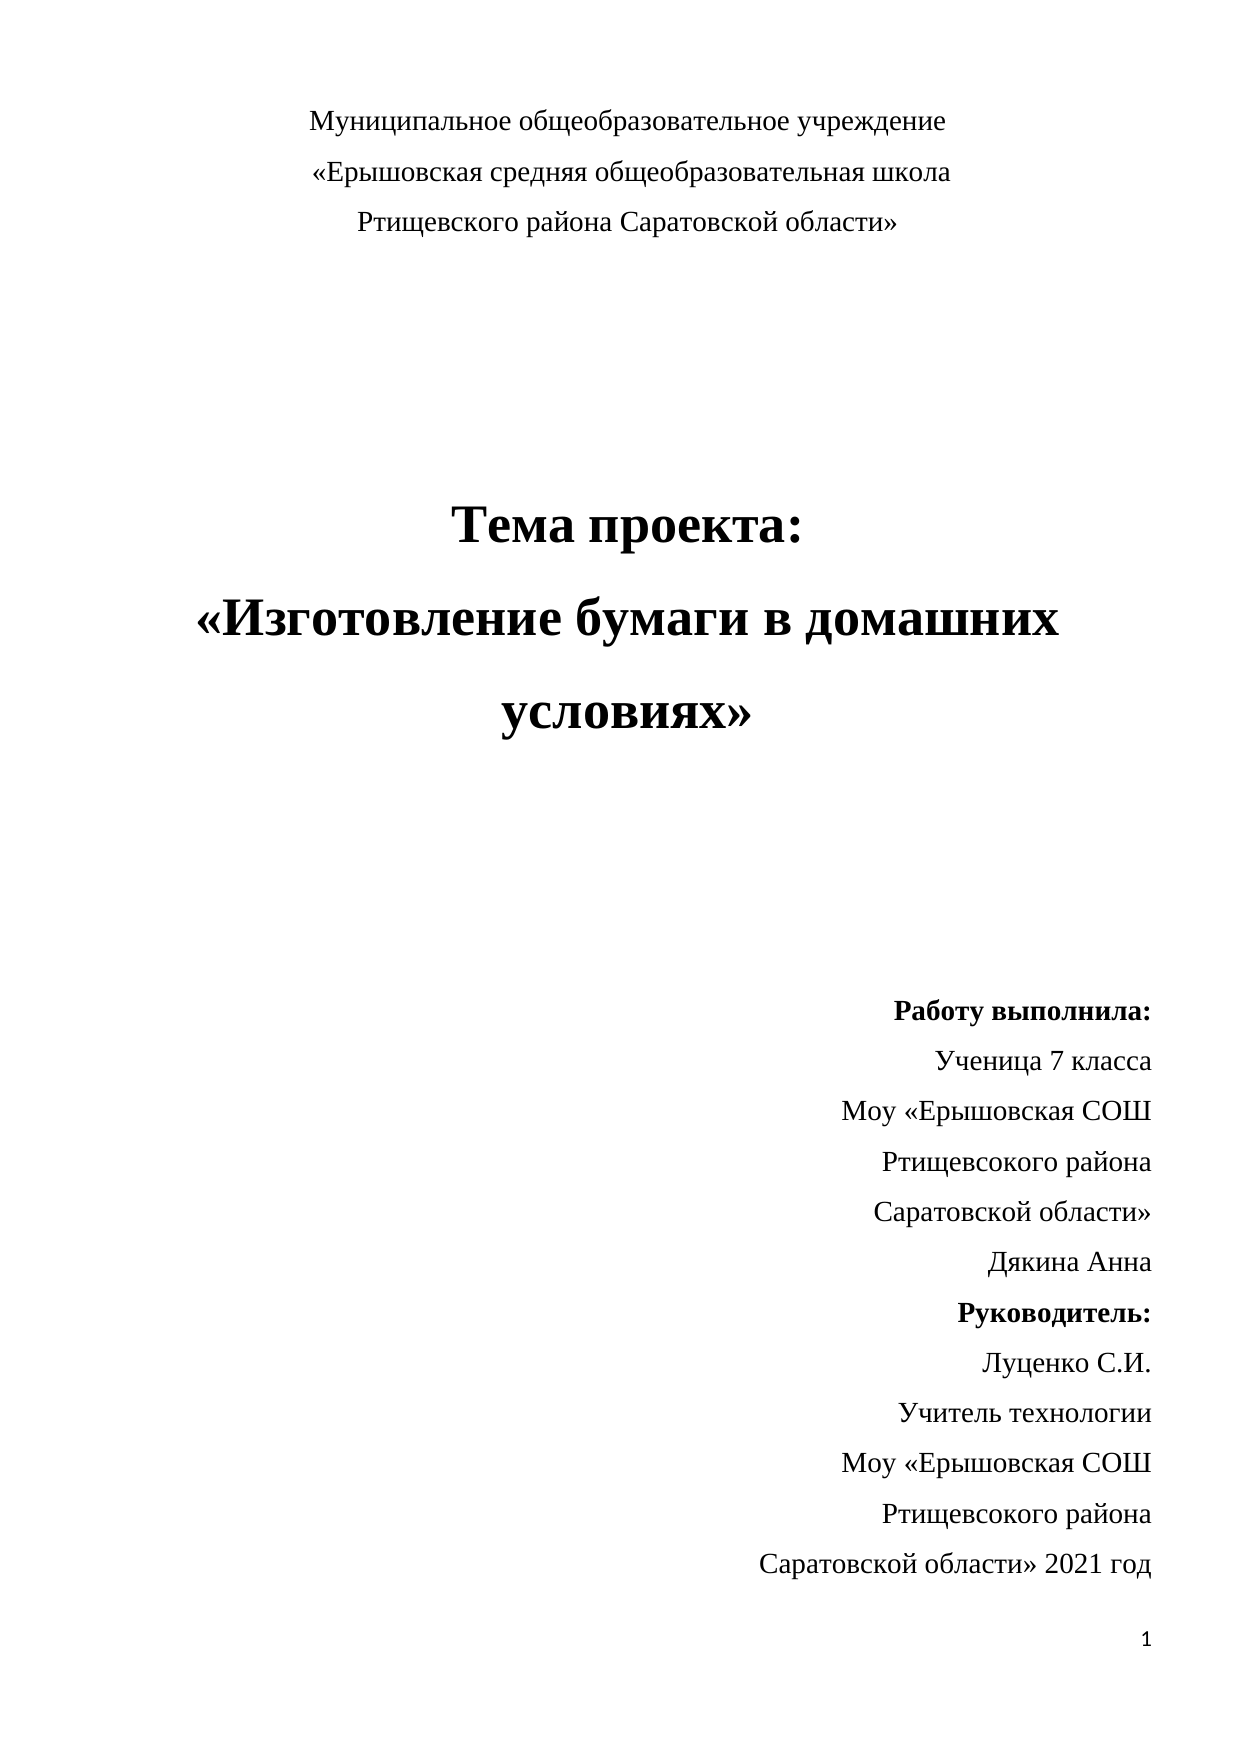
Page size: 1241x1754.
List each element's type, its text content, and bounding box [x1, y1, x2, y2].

text Тема проекта: [103, 492, 1152, 554]
text Саратовской области» [103, 1194, 1152, 1228]
text Ртищевсокого района [103, 1496, 1152, 1529]
text Ртищевского района Саратовской области» [103, 204, 1152, 238]
text Руководитель: [103, 1295, 1152, 1328]
text Муниципальное общеобразовательное учреждение [103, 103, 1152, 137]
text Работу выполнила: [103, 993, 1152, 1026]
text Саратовской области» 2021 год [103, 1546, 1152, 1580]
text Ученица 7 класса [103, 1043, 1152, 1077]
text Моу «Ерышовская СОШ [103, 1446, 1152, 1479]
text Учитель технологии [103, 1395, 1152, 1429]
text Ртищевсокого района [103, 1144, 1152, 1177]
text Луценко С.И. [103, 1345, 1152, 1378]
text Дякина Анна [103, 1244, 1152, 1278]
text «Изготовление бумаги в домашних условиях» [103, 585, 1152, 741]
text «Ерышовская средняя общеобразовательная школа [103, 154, 1152, 187]
text Моу «Ерышовская СОШ [103, 1093, 1152, 1127]
